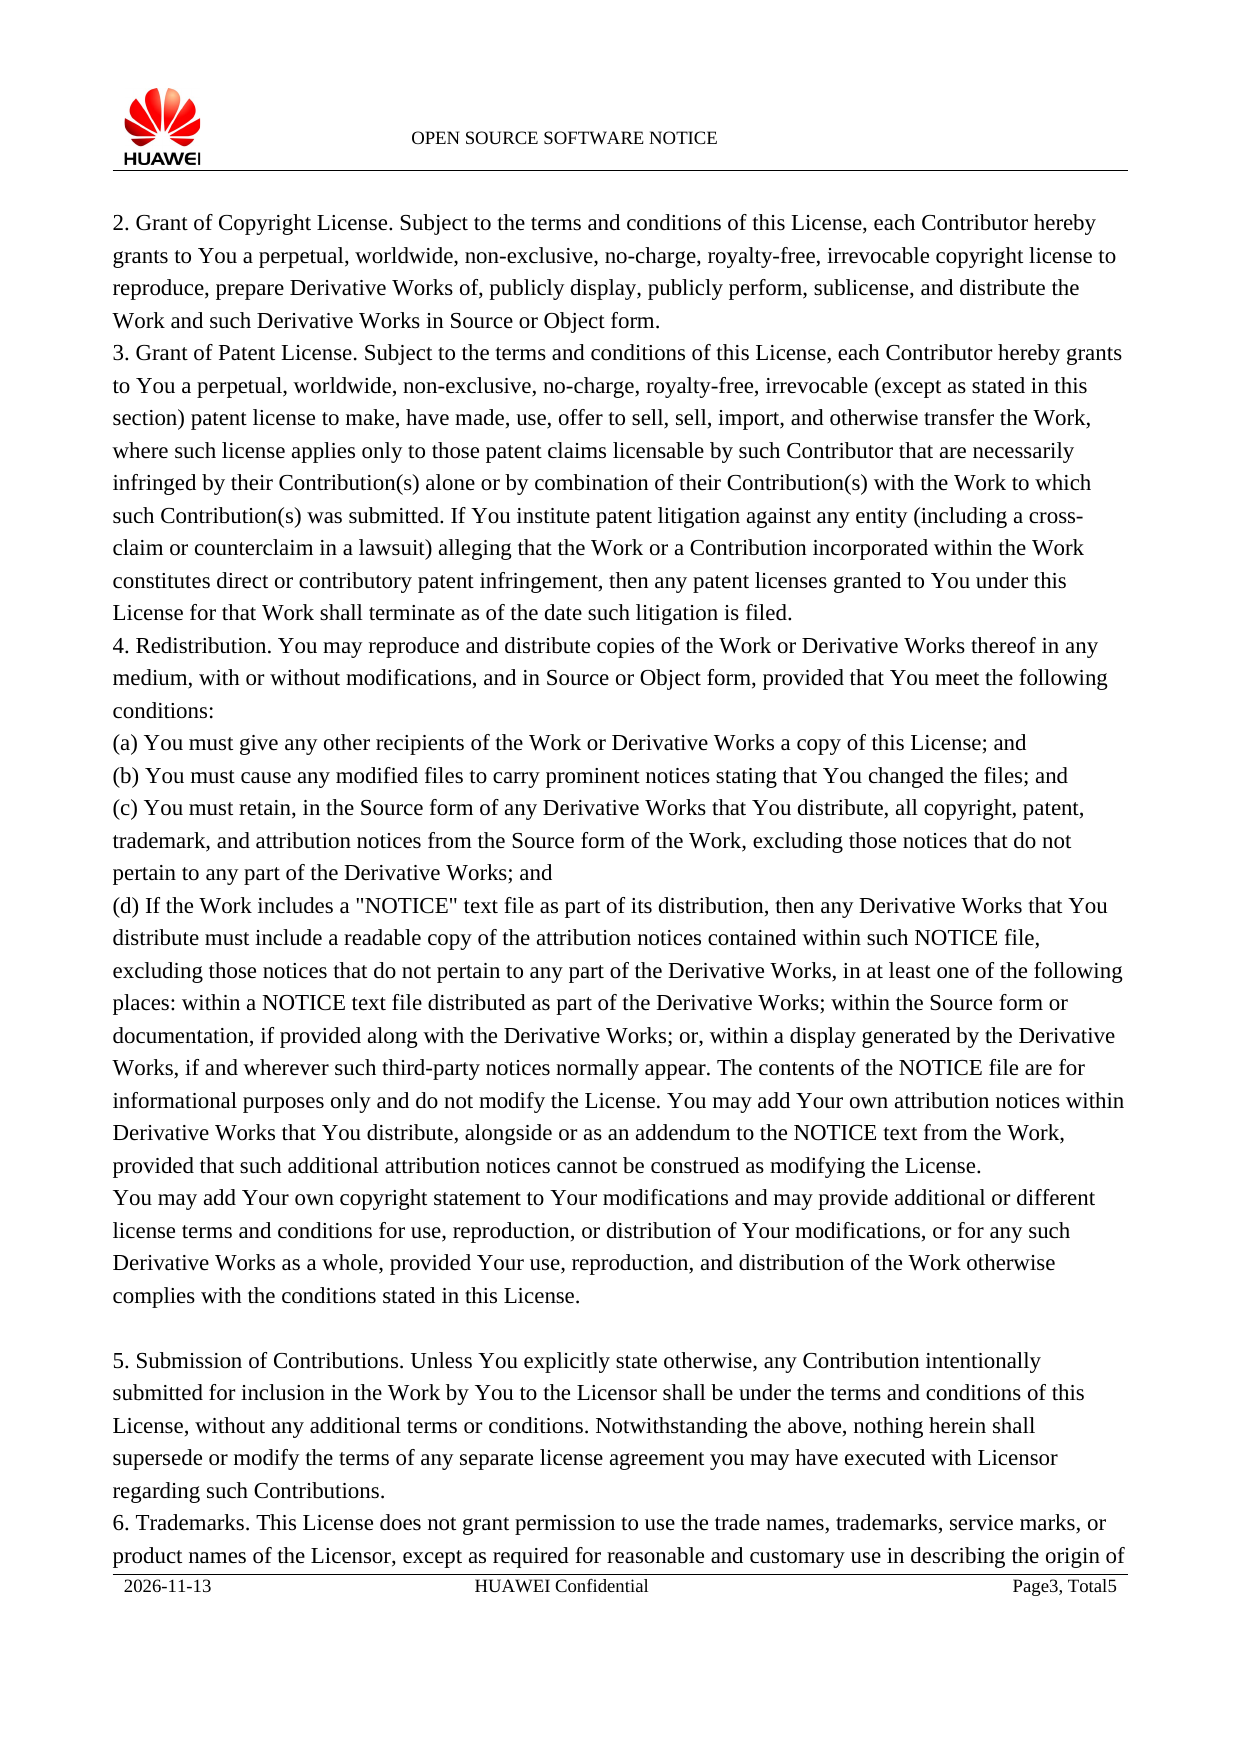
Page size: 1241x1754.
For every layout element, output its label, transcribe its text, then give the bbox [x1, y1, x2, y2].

text 5. Submission of Contributions. Unless You explicitly state otherwise, any Contribution intentionally submitted for inclusion in the Work by You to the Licensor shall be under the terms and conditions of this License, without any additional terms or conditions. Notwithstanding the above, nothing herein shall supersede or modify the terms of any separate license agreement you may have executed with Licensor regarding such Contributions. [112, 1344, 1128, 1506]
text 2. Grant of Copyright License. Subject to the terms and conditions of this License, each Contributor hereby grants to You a perpetual, worldwide, non-exclusive, no-charge, royalty-free, irrevocable copyright license to reproduce, prepare Derivative Works of, publicly display, publicly perform, sublicense, and distribute the Work and such Derivative Works in Source or Object form. [112, 206, 1128, 336]
picture [124, 88, 201, 165]
text (a) You must give any other recipients of the Work or Derivative Works a copy of this License; and [112, 726, 1128, 759]
text 3. Grant of Patent License. Subject to the terms and conditions of this License, each Contributor hereby grants to You a perpetual, worldwide, non-exclusive, no-charge, royalty-free, irrevocable (except as stated in this section) patent license to make, have made, use, offer to sell, sell, import, and otherwise transfer the Work, where such license applies only to those patent claims licensable by such Contributor that are necessarily infringed by their Contribution(s) alone or by combination of their Contribution(s) with the Work to which such Contribution(s) was submitted. If You institute patent litigation against any entity (including a cross-claim or counterclaim in a lawsuit) alleging that the Work or a Contribution incorporated within the Work constitutes direct or contributory patent infringement, then any patent licenses granted to You under this License for that Work shall terminate as of the date such litigation is filed. [112, 336, 1128, 629]
text (b) You must cause any modified files to carry prominent notices stating that You changed the files; and [112, 759, 1128, 791]
text You may add Your own copyright statement to Your modifications and may provide additional or different license terms and conditions for use, reproduction, or distribution of Your modifications, or for any such Derivative Works as a whole, provided Your use, reproduction, and distribution of the Work otherwise complies with the conditions stated in this License. [112, 1181, 1128, 1311]
text (c) You must retain, in the Source form of any Derivative Works that You distribute, all copyright, patent, trademark, and attribution notices from the Source form of the Work, excluding those notices that do not pertain to any part of the Derivative Works; and [112, 791, 1128, 889]
text (d) If the Work includes a "NOTICE" text file as part of its distribution, then any Derivative Works that You distribute must include a readable copy of the attribution notices contained within such NOTICE file, excluding those notices that do not pertain to any part of the Derivative Works, in at least one of the following places: within a NOTICE text file distributed as part of the Derivative Works; within the Source form or documentation, if provided along with the Derivative Works; or, within a display generated by the Derivative Works, if and wherever such third-party notices normally appear. The contents of the NOTICE file are for informational purposes only and do not modify the License. You may add Your own attribution notices within Derivative Works that You distribute, alongside or as an addendum to the NOTICE text from the Work, provided that such additional attribution notices cannot be construed as modifying the License. [112, 889, 1128, 1181]
text 4. Redistribution. You may reproduce and distribute copies of the Work or Derivative Works thereof in any medium, with or without modifications, and in Source or Object form, provided that You meet the following conditions: [112, 629, 1128, 726]
